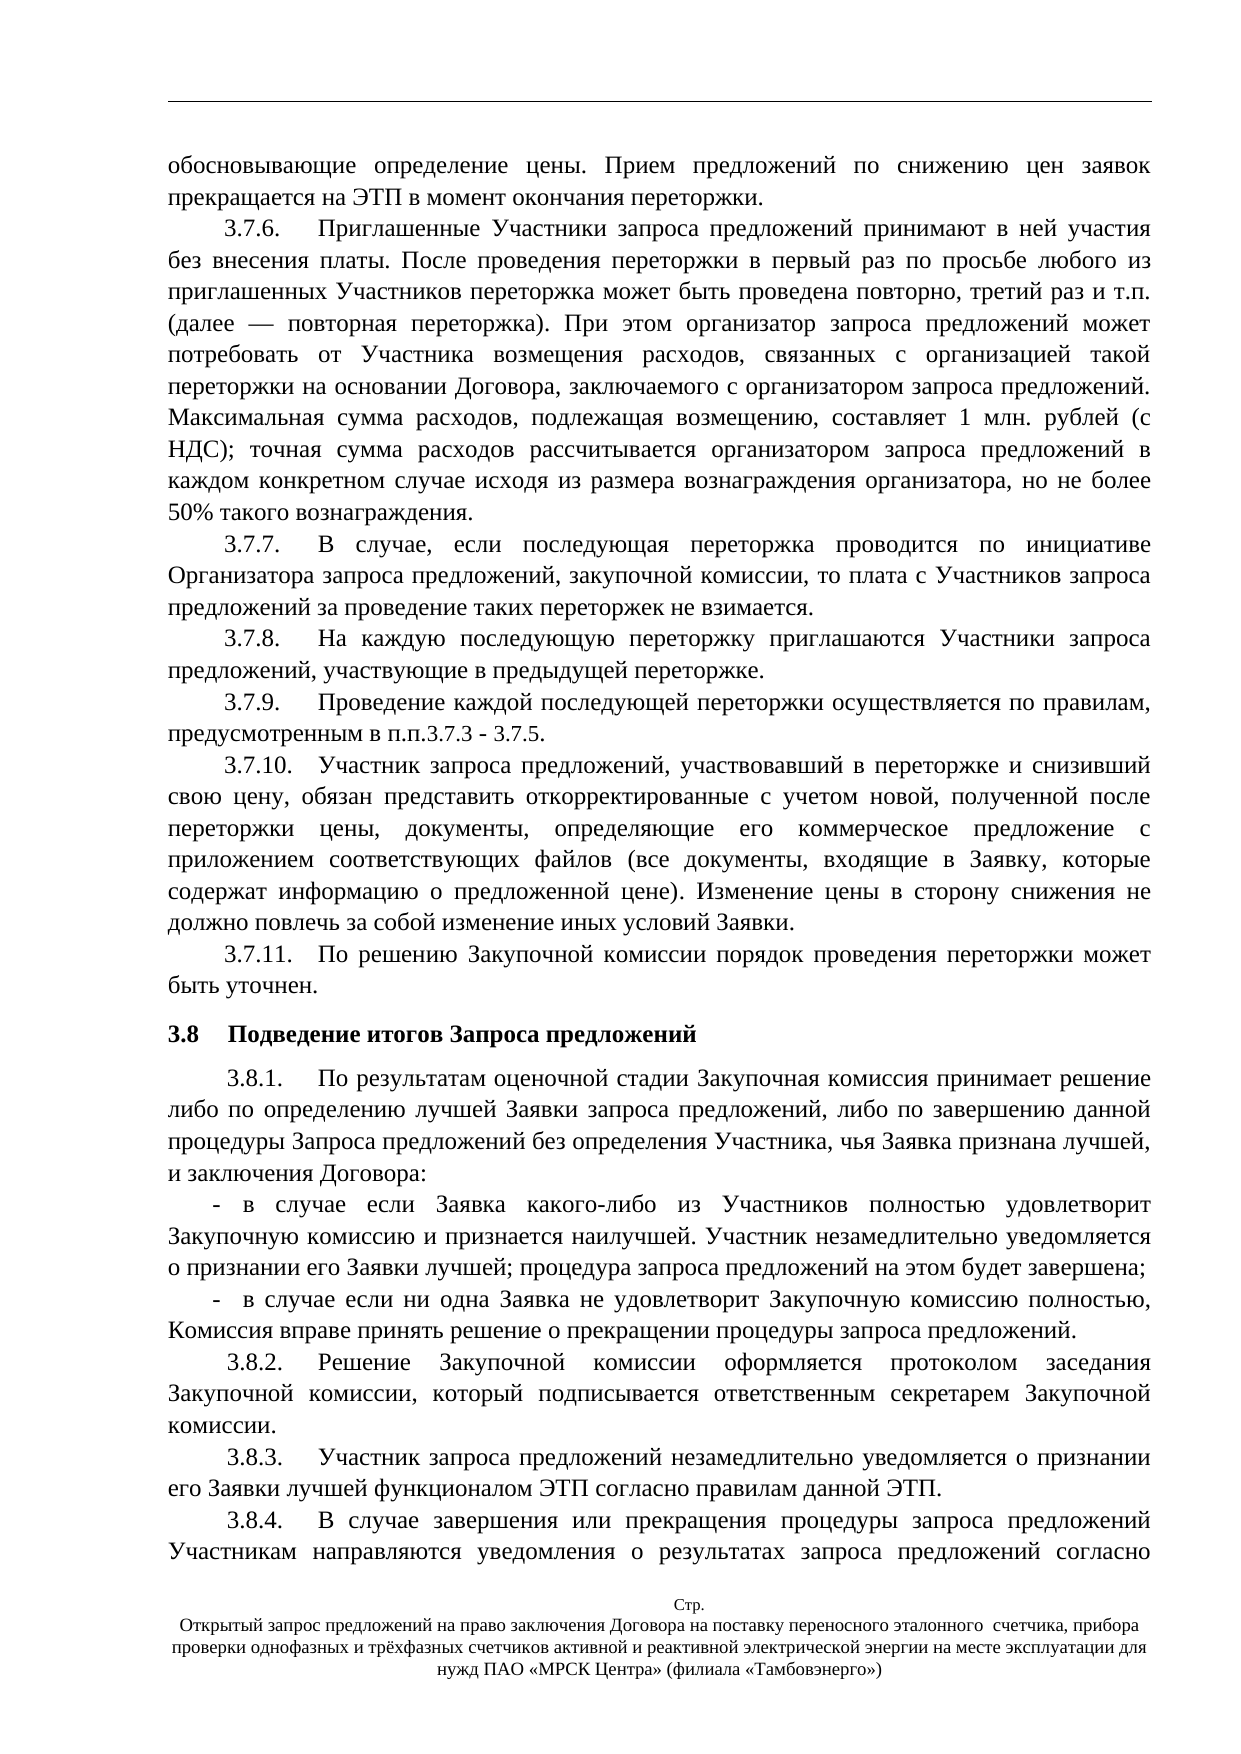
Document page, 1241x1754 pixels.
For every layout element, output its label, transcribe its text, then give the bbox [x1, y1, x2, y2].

list Проведение каждой последующей переторжки осуществляется по правилам, предусмотренным в п.п.3.7.3 - 3.7.5. [168, 687, 1152, 747]
list Приглашенные Участники запроса предложений принимают в ней участия без внесения платы. После проведения переторжки в первый раз по просьбе любого из приглашенных Участников переторжка может быть проведена повторно, третий раз и т.п. (далее — повторная переторжка). При этом организатор запроса предложений может потребовать от Участника возмещения расходов, связанных с организацией такой переторжки на основании Договора, заключаемого с организатором запроса предложений. Максимальная сумма расходов, подлежащая возмещению, составляет 1 млн. рублей (с НДС); точная сумма расходов рассчитывается организатором запроса предложений в каждом конкретном случае исходя из размера вознаграждения организатора, но не более 50% такого вознаграждения. [168, 213, 1152, 526]
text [168, 150, 1152, 210]
list в случае если Заявка какого-либо из Участников полностью удовлетворит Закупочную комиссию и признается наилучшей. Участник незамедлительно уведомляется о признании его Заявки лучшей; процедура запроса предложений на этом будет завершена; [168, 1189, 1152, 1281]
list Участник запроса предложений, участвовавший в переторжке и снизивший свою цену, обязан представить откорректированные с учетом новой, полученной после переторжки цены, документы, определяющие его коммерческое предложение с приложением соответствующих файлов (все документы, входящие в Заявку, которые содержат информацию о предложенной цене). Изменение цены в сторону снижения не должно повлечь за собой изменение иных условий Заявки. [168, 750, 1152, 936]
list Участник запроса предложений незамедлительно уведомляется о признании его Заявки лучшей функционалом ЭТП согласно правилам данной ЭТП. [168, 1442, 1152, 1502]
subtitle Подведение итогов Запроса предложений [168, 1019, 1152, 1048]
list По решению Закупочной комиссии порядок проведения переторжки может быть уточнен. [168, 939, 1152, 999]
list Решение Закупочной комиссии оформляется протоколом заседания Закупочной комиссии, который подписывается ответственным секретарем Закупочной комиссии. [168, 1347, 1152, 1439]
list По результатам оценочной стадии Закупочная комиссия принимает решение либо по определению лучшей Заявки запроса предложений, либо по завершению данной процедуры Запроса предложений без определения Участника, чья Заявка признана лучшей, и заключения Договора: [168, 1063, 1152, 1186]
list В случае, если последующая переторжка проводится по инициативе Организатора запроса предложений, закупочной комиссии, то плата с Участников запроса предложений за проведение таких переторжек не взимается. [168, 529, 1152, 621]
list На каждую последующую переторжку приглашаются Участники запроса предложений, участвующие в предыдущей переторжке. [168, 623, 1152, 684]
list в случае если ни одна Заявка не удовлетворит Закупочную комиссию полностью, Комиссия вправе принять решение о прекращении процедуры запроса предложений. [168, 1284, 1152, 1344]
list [168, 1505, 1152, 1565]
